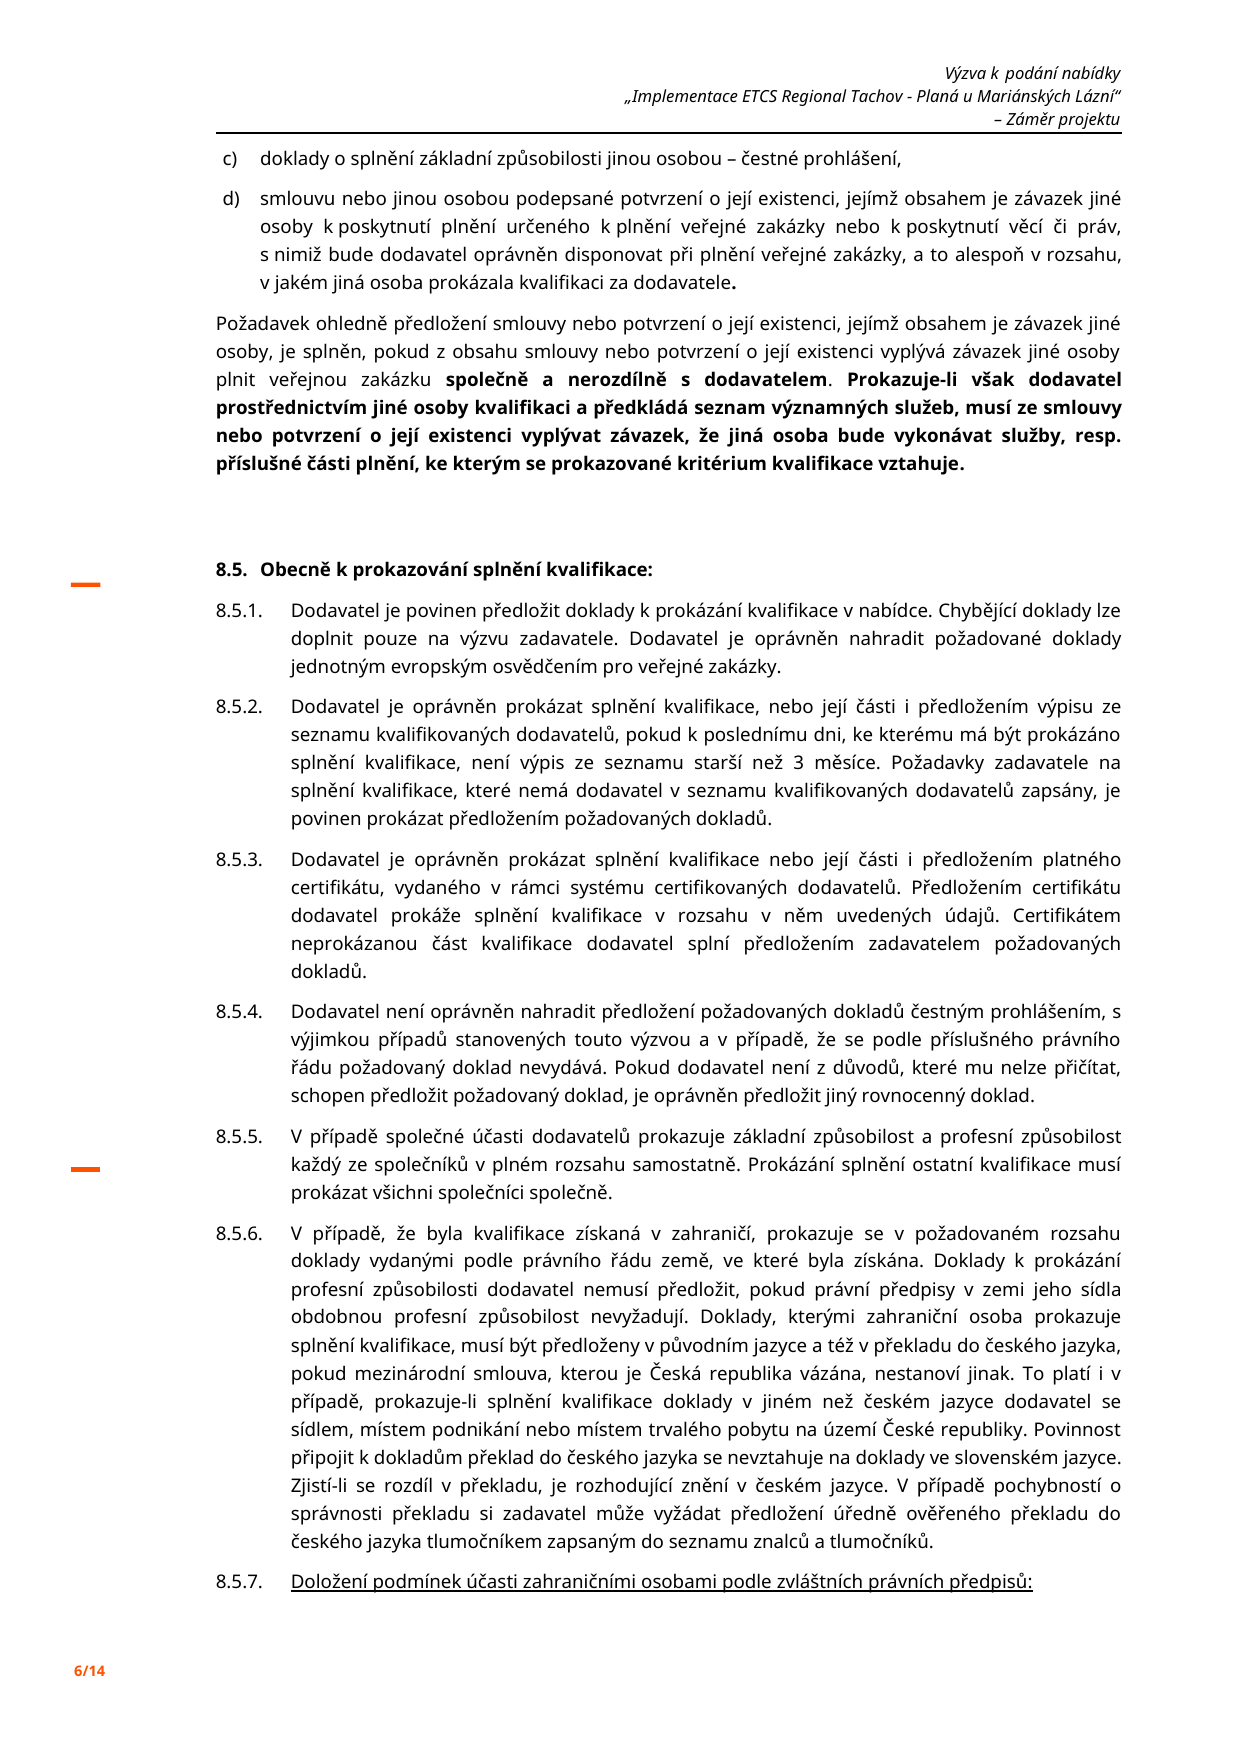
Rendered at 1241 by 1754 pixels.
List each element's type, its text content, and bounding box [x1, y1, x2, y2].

list Dodavatel není oprávněn nahradit předložení požadovaných dokladů čestným prohlášením, s výjimkou případů stanovených touto výzvou a v případě, že se podle příslušného právního řádu požadovaný doklad nevydává. Pokud dodavatel není z důvodů, které mu nelze přičítat, schopen předložit požadovaný doklad, je oprávněn předložit jiný rovnocenný doklad. [216, 999, 1122, 1108]
list V případě, že byla kvalifikace získaná v zahraničí, prokazuje se v požadovaném rozsahu doklady vydanými podle právního řádu země, ve které byla získána. Doklady k prokázání profesní způsobilosti dodavatel nemusí předložit, pokud právní předpisy v zemi jeho sídla obdobnou profesní způsobilost nevyžadují. Doklady, kterými zahraniční osoba prokazuje splnění kvalifikace, musí být předloženy v původním jazyce a též v překladu do českého jazyka, pokud mezinárodní smlouva, kterou je Česká republika vázána, nestanoví jinak. To platí i v případě, prokazuje-li splnění kvalifikace doklady v jiném než českém jazyce dodavatel se sídlem, místem podnikání nebo místem trvalého pobytu na území České republiky. Povinnost připojit k dokladům překlad do českého jazyka se nevztahuje na doklady ve slovenském jazyce. Zjistí-li se rozdíl v překladu, je rozhodující znění v českém jazyce. V případě pochybností o správnosti překladu si zadavatel může vyžádat předložení úředně ověřeného překladu do českého jazyka tlumočníkem zapsaným do seznamu znalců a tlumočníků. [216, 1220, 1122, 1553]
list Obecně k prokazování splnění kvalifikace: [216, 556, 1122, 582]
list smlouvu nebo jinou osobou podepsané potvrzení o její existenci, jejímž obsahem je závazek jiné osoby k poskytnutí plnění určeného k plnění veřejné zakázky nebo k poskytnutí věcí či práv, s nimiž bude dodavatel oprávněn disponovat při plnění veřejné zakázky, a to alespoň v rozsahu, v jakém jiná osoba prokázala kvalifikaci za dodavatele. [222, 186, 1122, 295]
list Dodavatel je povinen předložit doklady k prokázání kvalifikace v nabídce. Chybějící doklady lze doplnit pouze na výzvu zadavatele. Dodavatel je oprávněn nahradit požadované doklady jednotným evropským osvědčením pro veřejné zakázky. [216, 597, 1122, 678]
list Dodavatel je oprávněn prokázat splnění kvalifikace, nebo její části i předložením výpisu ze seznamu kvalifikovaných dodavatelů, pokud k poslednímu dni, ke kterému má být prokázáno splnění kvalifikace, není výpis ze seznamu starší než 3 měsíce. Požadavky zadavatele na splnění kvalifikace, které nemá dodavatel v seznamu kvalifikovaných dodavatelů zapsány, je povinen prokázat předložením požadovaných dokladů. [216, 693, 1122, 831]
list Dodavatel je oprávněn prokázat splnění kvalifikace nebo její části i předložením platného certifikátu, vydaného v rámci systému certifikovaných dodavatelů. Předložením certifikátu dodavatel prokáže splnění kvalifikace v rozsahu v něm uvedených údajů. Certifikátem neprokázanou část kvalifikace dodavatel splní předložením zadavatelem požadovaných dokladů. [216, 846, 1122, 984]
text Požadavek ohledně předložení smlouvy nebo potvrzení o její existenci, jejímž obsahem je závazek jiné osoby, je splněn, pokud z obsahu smlouvy nebo potvrzení o její existenci vyplývá závazek jiné osoby plnit veřejnou zakázku společně a nerozdílně s dodavatelem. Prokazuje-li však dodavatel prostřednictvím jiné osoby kvalifikaci a předkládá seznam významných služeb, musí ze smlouvy nebo potvrzení o její existenci vyplývat závazek, že jiná osoba bude vykonávat služby, resp. příslušné části plnění, ke kterým se prokazované kritérium kvalifikace vztahuje. [216, 310, 1122, 476]
list Doložení podmínek účasti zahraničními osobami podle zvláštních právních předpisů: [216, 1568, 1122, 1594]
list doklady o splnění základní způsobilosti jinou osobou – čestné prohlášení, [222, 145, 1122, 171]
list V případě společné účasti dodavatelů prokazuje základní způsobilost a profesní způsobilost každý ze společníků v plném rozsahu samostatně. Prokázání splnění ostatní kvalifikace musí prokázat všichni společníci společně. [216, 1123, 1122, 1205]
